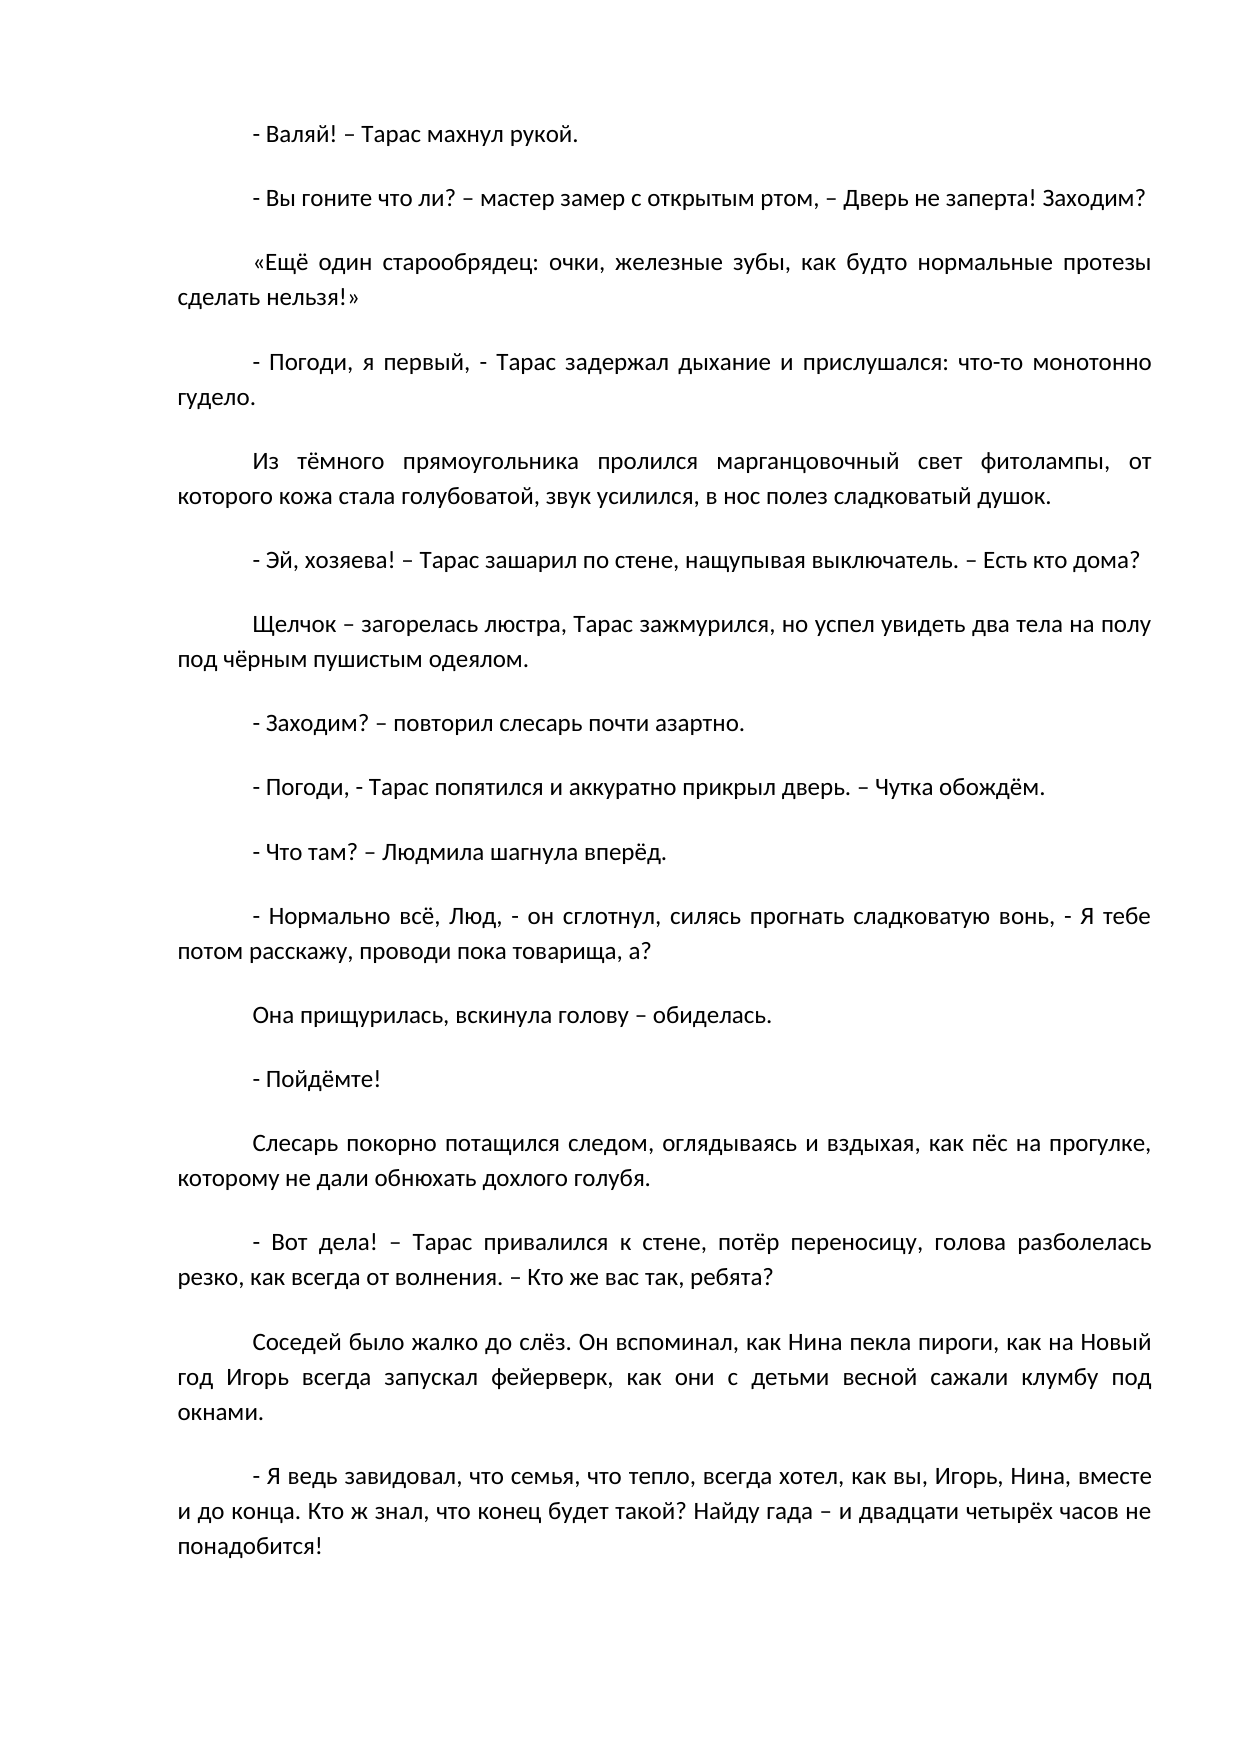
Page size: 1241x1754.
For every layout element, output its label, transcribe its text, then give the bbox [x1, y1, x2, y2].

text - Вот дела! – Тарас привалился к стене, потёр переносицу, голова разболелась резко, как всегда от волнения. – Кто же вас так, ребята? [177, 1226, 1152, 1292]
text - Вы гоните что ли? – мастер замер с открытым ртом, – Дверь не заперта! Заходим? [177, 182, 1152, 213]
text «Ещё один старообрядец: очки, железные зубы, как будто нормальные протезы сделать нельзя!» [177, 246, 1152, 312]
text Она прищурилась, вскинула голову – обиделась. [177, 999, 1152, 1029]
text Из тёмного прямоугольника пролился марганцовочный свет фитолампы, от которого кожа стала голубоватой, звук усилился, в нос полез сладковатый душок. [177, 445, 1152, 510]
text - Я ведь завидовал, что семья, что тепло, всегда хотел, как вы, Игорь, Нина, вместе и до конца. Кто ж знал, что конец будет такой? Найду гада – и двадцати четырёх часов не понадобится! [177, 1460, 1152, 1560]
text - Погоди, - Тарас попятился и аккуратно прикрыл дверь. – Чутка обождём. [177, 771, 1152, 802]
text - Погоди, я первый, - Тарас задержал дыхание и прислушался: что-то монотонно гудело. [177, 346, 1152, 411]
text - Пойдёмте! [177, 1063, 1152, 1094]
text Щелчок – загорелась люстра, Тарас зажмурился, но успел увидеть два тела на полу под чёрным пушистым одеялом. [177, 608, 1152, 674]
text - Заходим? – повторил слесарь почти азартно. [177, 707, 1152, 738]
text Слесарь покорно потащился следом, оглядываясь и вздыхая, как пёс на прогулке, которому не дали обнюхать дохлого голубя. [177, 1127, 1152, 1193]
text - Эй, хозяева! – Тарас зашарил по стене, нащупывая выключатель. – Есть кто дома? [177, 544, 1152, 574]
text - Валяй! – Тарас махнул рукой. [177, 118, 1152, 149]
text - Что там? – Людмила шагнула вперёд. [177, 836, 1152, 866]
text - Нормально всё, Люд, - он сглотнул, силясь прогнать сладковатую вонь, - Я тебе потом расскажу, проводи пока товарища, а? [177, 900, 1152, 965]
text Соседей было жалко до слёз. Он вспоминал, как Нина пекла пироги, как на Новый год Игорь всегда запускал фейерверк, как они с детьми весной сажали клумбу под окнами. [177, 1326, 1152, 1426]
